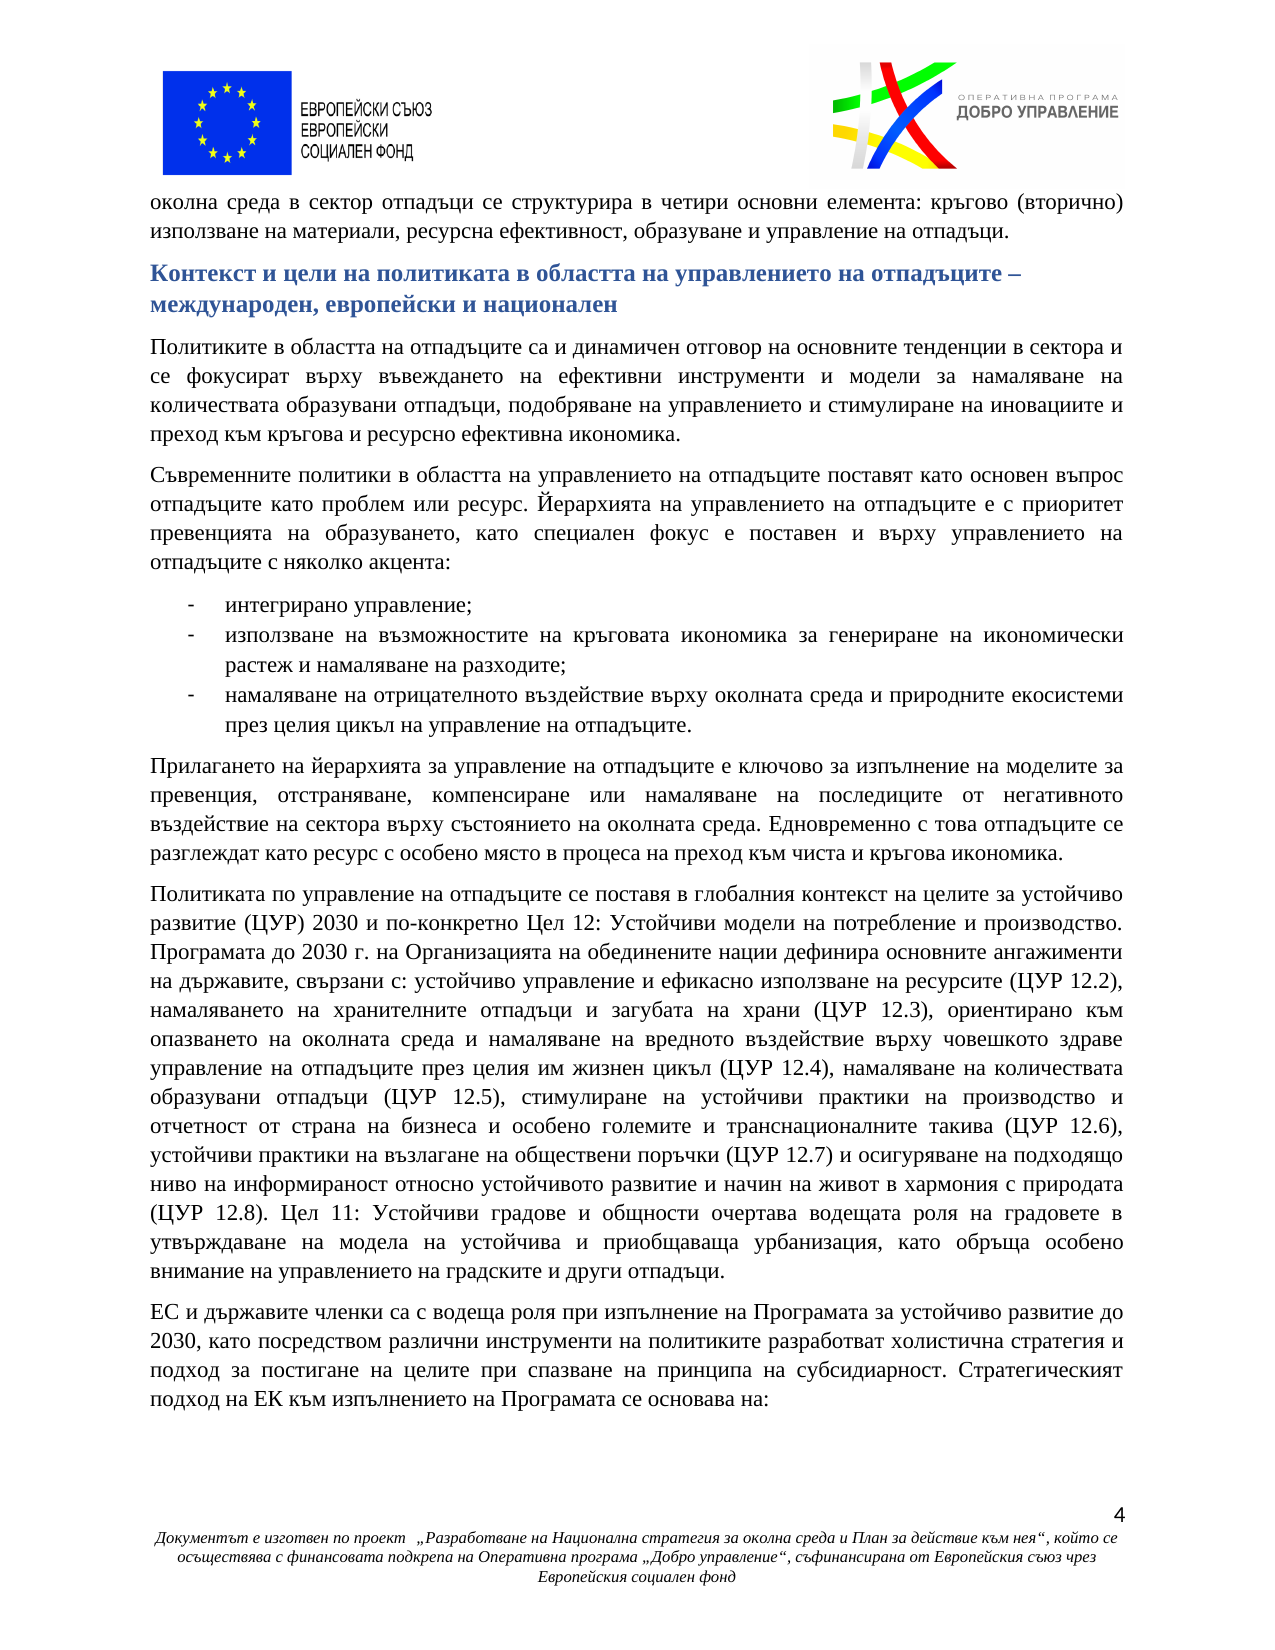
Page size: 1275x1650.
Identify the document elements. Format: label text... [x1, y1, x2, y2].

subtitle Контекст и цели на политиката в областта на управлението на отпадъците – международен, европейски и национален [150, 258, 1125, 318]
picture [808, 44, 1125, 189]
text Политиките в областта на отпадъците са и динамичен отговор на основните тенденции в сектора и се фокусират върху въвеждането на ефективни инструменти и модели за намаляване на количествата образувани отпадъци, подобряване на управлението и стимулиране на иновациите и преход към кръгова и ресурсно ефективна икономика. [150, 333, 1125, 446]
text Прилагането на йерархията за управление на отпадъците е ключово за изпълнение на моделите за превенция, отстраняване, компенсиране или намаляване на последиците от негативното въздействие на сектора върху състоянието на околната среда. Едновременно с това отпадъците се разглеждат като ресурс с особено място в процеса на преход към чиста и кръгова икономика. [150, 752, 1125, 865]
text ЕС и държавите членки са с водеща роля при изпълнение на Програмата за устойчиво развитие до 2030, като посредством различни инструменти на политиките разработват холистична стратегия и подход за постигане на целите при спазване на принципа на субсидиарност. Стратегическият подход на ЕК към изпълнението на Програмата се основава на: [150, 1298, 1125, 1412]
list интегрирано управление; [187, 590, 1125, 618]
text Съвременните политики в областта на управлението на отпадъците поставят като основен въпрос отпадъците като проблем или ресурс. Йерархията на управлението на отпадъците е с приоритет превенцията на образуването, като специален фокус е поставен и върху управлението на отпадъците с няколко акцента: [150, 461, 1125, 575]
list намаляване на отрицателното въздействие върху околната среда и природните екосистеми през целия цикъл на управление на отпадъците. [187, 680, 1125, 737]
list използване на възможностите на кръговата икономика за генериране на икономически растеж и намаляване на разходите; [187, 621, 1125, 677]
picture [150, 59, 458, 189]
text Политиката по управление на отпадъците се поставя в глобалния контекст на целите за устойчиво развитие (ЦУР) 2030 и по-конкретно Цел 12: Устойчиви модели на потребление и производство. Програмата до 2030 г. на Организацията на обединените нации дефинира основните ангажименти на държавите, свързани с: устойчиво управление и ефикасно използване на ресурсите (ЦУР 12.2), намаляването на хранителните отпадъци и загубата на храни (ЦУР 12.3), ориентирано към опазването на околната среда и намаляване на вредното въздействие върху човешкото здраве управление на отпадъците през целия им жизнен цикъл (ЦУР 12.4), намаляване на количествата образувани отпадъци (ЦУР 12.5), стимулиране на устойчиви практики на производство и отчетност от страна на бизнеса и особено големите и транснационалните такива (ЦУР 12.6), устойчиви практики на възлагане на обществени поръчки (ЦУР 12.7) и осигуряване на подходящо ниво на информираност относно устойчивото развитие и начин на живот в хармония с природата (ЦУР 12.8). Цел 11: Устойчиви градове и общности очертава водещата роля на градовете в утвърждаване на модела на устойчива и приобщаваща урбанизация, като обръща особено внимание на управлението на градските и други отпадъци. [150, 881, 1125, 1283]
